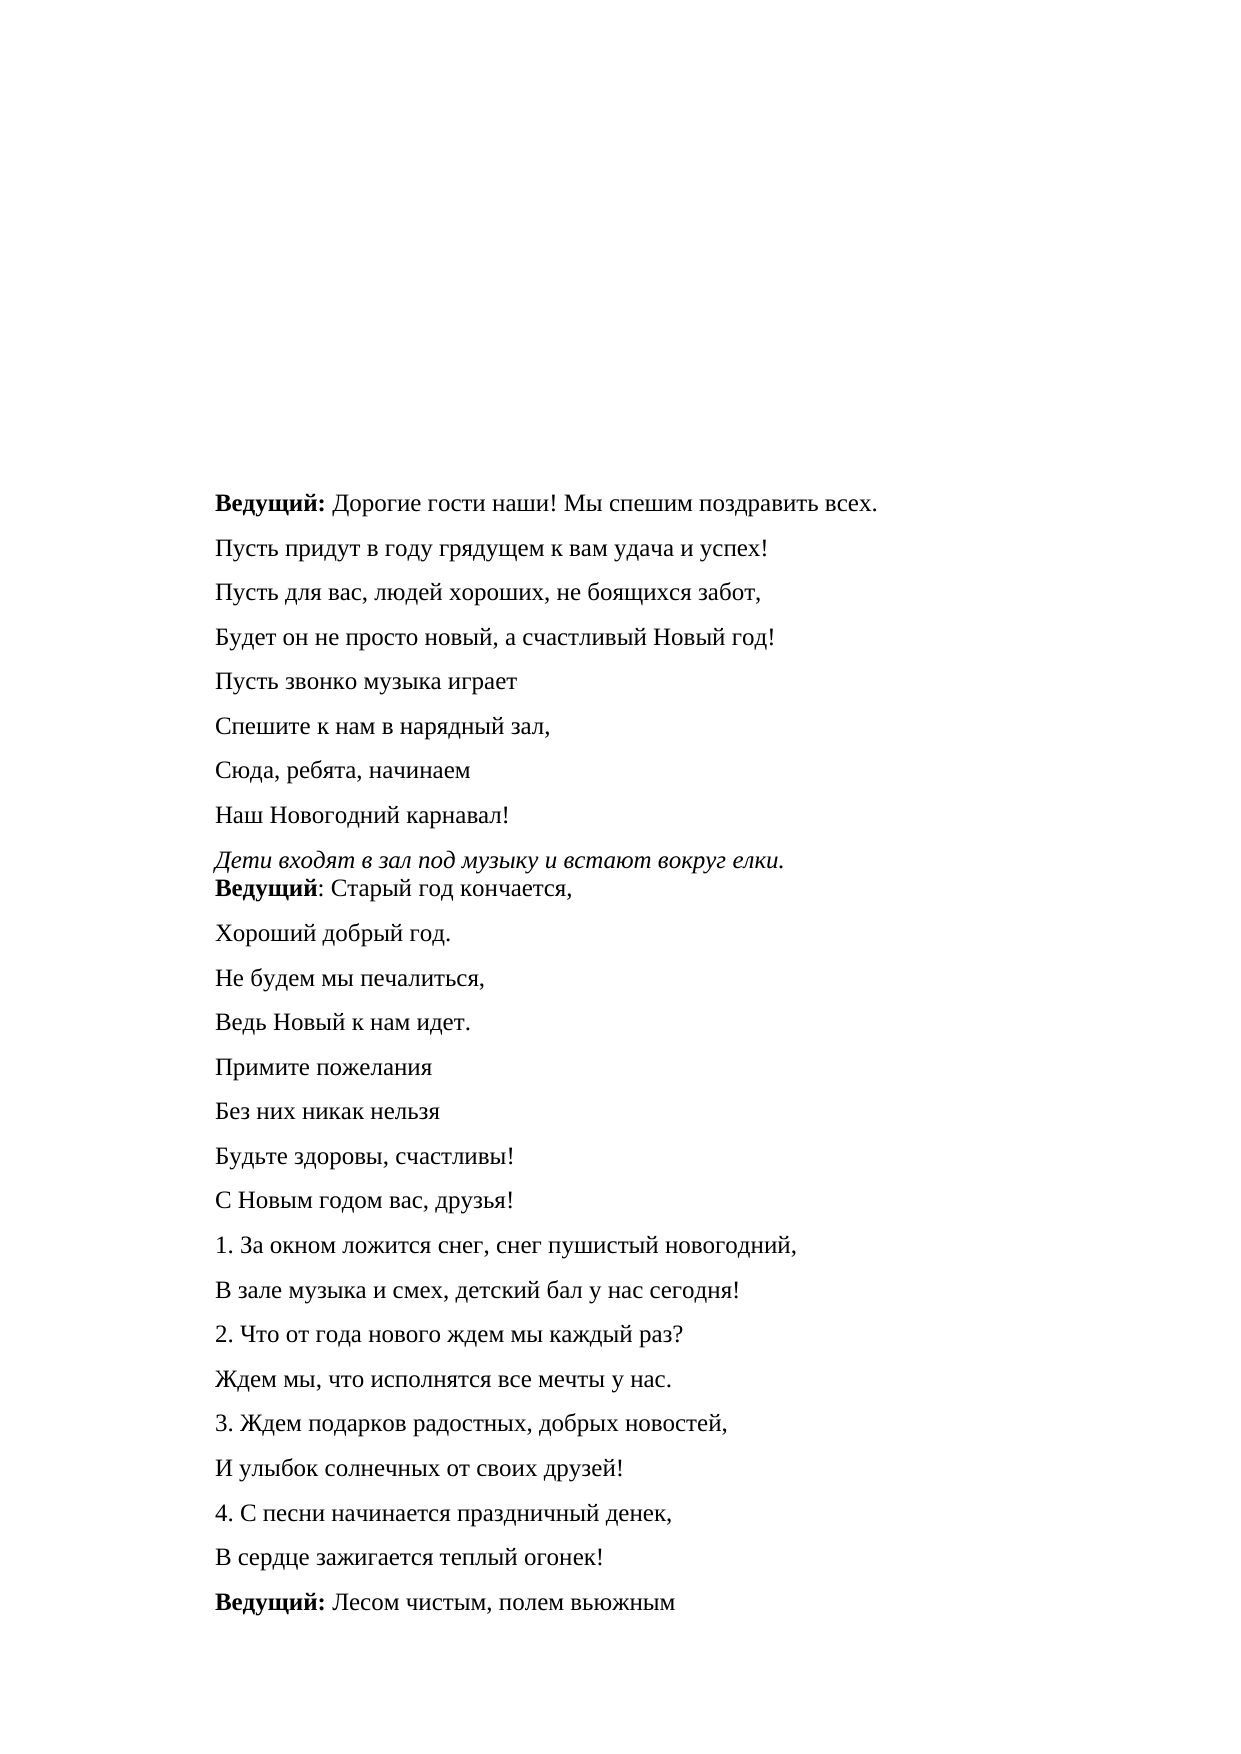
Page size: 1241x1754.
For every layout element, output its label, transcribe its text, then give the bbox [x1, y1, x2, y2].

text Хороший добрый год. [177, 918, 1152, 947]
text Без них никак нельзя [177, 1096, 1152, 1125]
text 3. Ждем подарков радостных, добрых новостей, [177, 1408, 1152, 1437]
text Ведущий: Дорогие гости наши! Мы спешим поздравить всех. [177, 488, 1152, 517]
text С Новым годом вас, друзья! [177, 1186, 1152, 1214]
text Примите пожелания [177, 1052, 1152, 1081]
text Ждем мы, что исполнятся все мечты у нас. [177, 1364, 1152, 1393]
text В сердце зажигается теплый огонек! [177, 1542, 1152, 1571]
text Дети входят в зал под музыку и встают вокруг елки. [177, 845, 1152, 873]
text 4. С песни начинается праздничный денек, [177, 1498, 1152, 1526]
text Пусть придут в году грядущем к вам удача и успех! [177, 533, 1152, 561]
text Ведь Новый к нам идет. [177, 1007, 1152, 1036]
text Спешите к нам в нарядный зал, [177, 711, 1152, 740]
text И улыбок солнечных от своих друзей! [177, 1453, 1152, 1482]
text Сюда, ребята, начинаем [177, 756, 1152, 784]
text В зале музыка и смех, детский бал у нас сегодня! [177, 1275, 1152, 1303]
text Пусть для вас, людей хороших, не боящихся забот, [177, 577, 1152, 606]
text Будет он не просто новый, а счастливый Новый год! [177, 622, 1152, 651]
text Не будем мы печалиться, [177, 963, 1152, 991]
text Пусть звонко музыка играет [177, 666, 1152, 695]
text Ведущий: Старый год кончается, [177, 873, 1152, 902]
text 1. За окном ложится снег, снег пушистый новогодний, [177, 1230, 1152, 1259]
text Ведущий: Лесом чистым, полем вьюжным [177, 1587, 1152, 1616]
text Будьте здоровы, счастливы! [177, 1141, 1152, 1170]
text 2. Что от года нового ждем мы каждый раз? [177, 1319, 1152, 1348]
text Наш Новогодний карнавал! [177, 800, 1152, 829]
